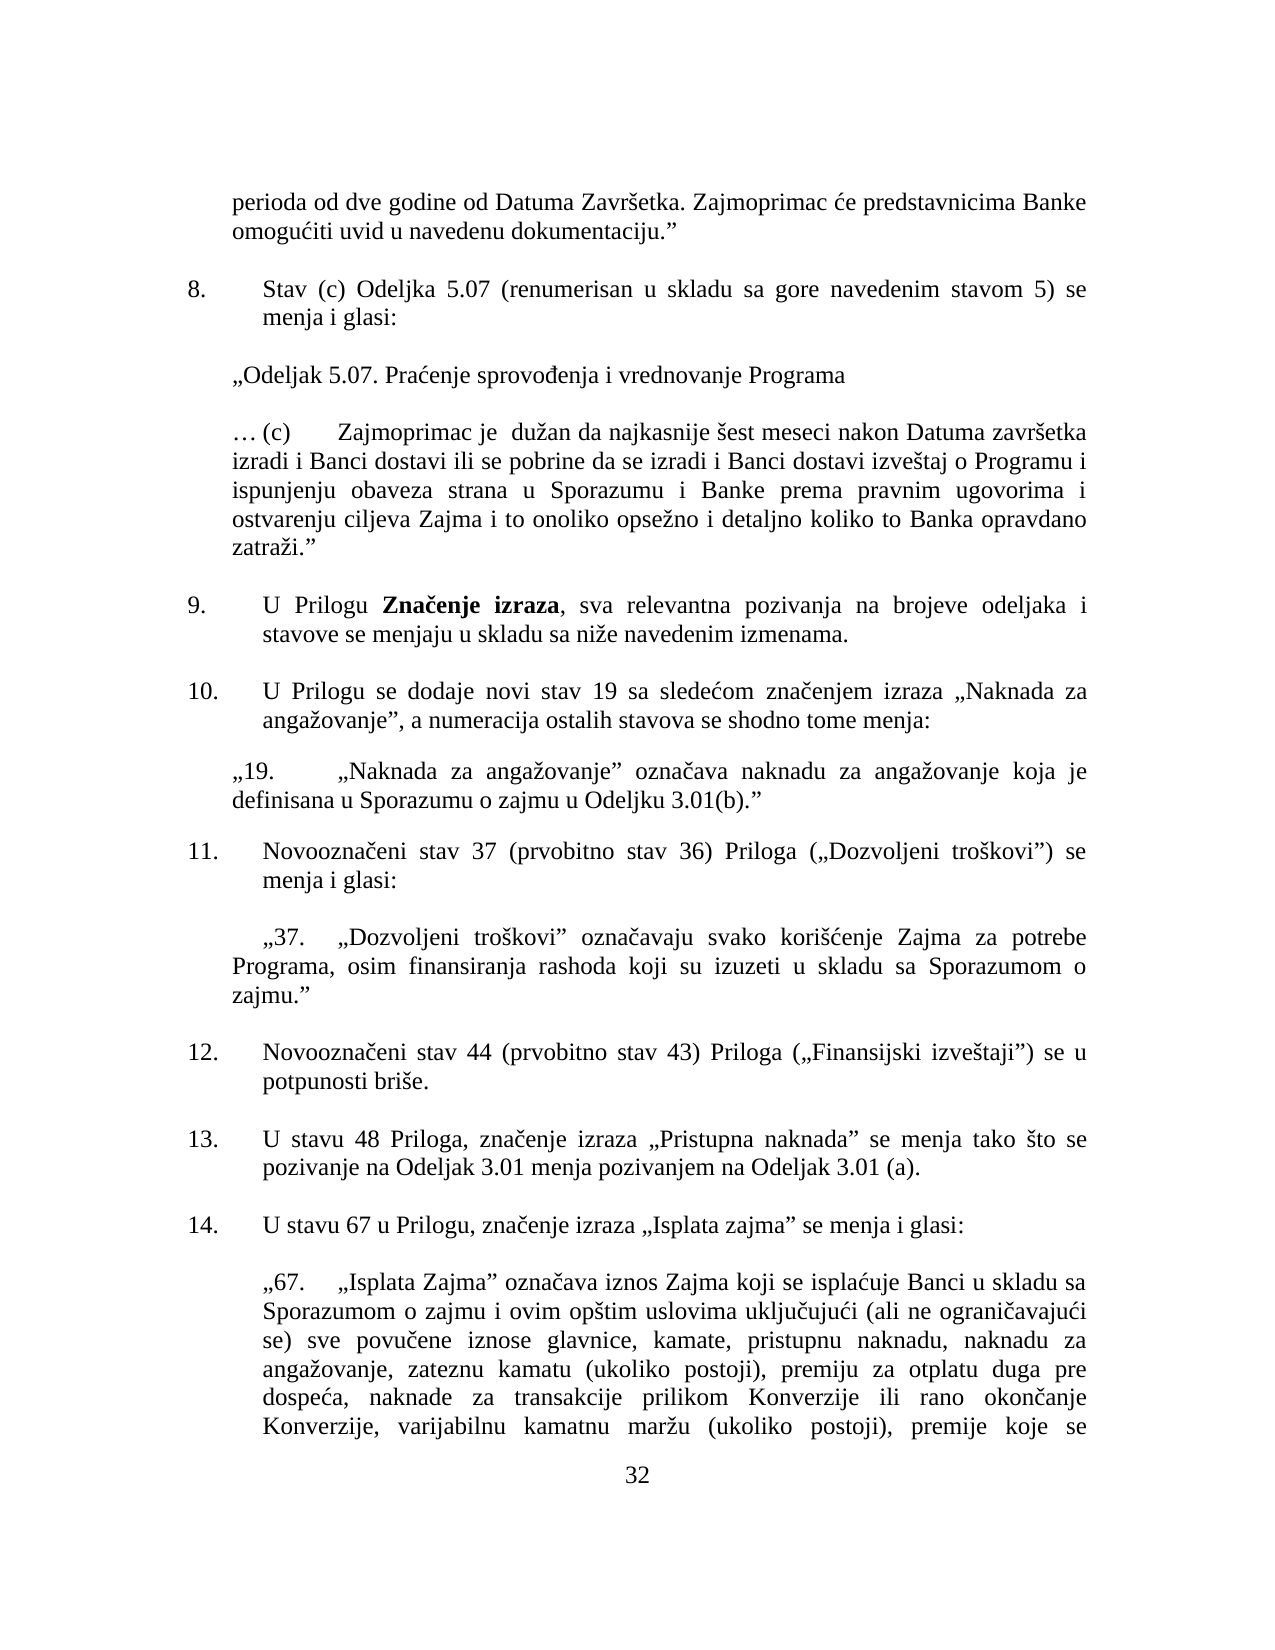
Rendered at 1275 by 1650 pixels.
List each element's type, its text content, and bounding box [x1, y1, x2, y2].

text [232, 187, 1087, 245]
text … (c) Zajmoprimac je dužan da najkasnije šest meseci nakon Datuma završetka izradi i Banci dostavi ili se pobrine da se izradi i Banci dostavi izveštaj o Programu i ispunjenju obaveza strana u Sporazumu i Banke prema pravnim ugovorima i ostvarenju ciljeva Zajma i to onoliko opsežno i detaljno koliko to Banka opravdano zatraži.” [232, 417, 1087, 561]
text 14. U stavu 67 u Prilogu, značenje izraza „Isplata zajma” se menja i glasi: [187, 1210, 1087, 1239]
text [262, 1267, 1087, 1440]
text „Odeljak 5.07. Praćenje sprovođenja i vrednovanje Programa [232, 360, 1087, 389]
text „37. „Dozvoljeni troškovi” označavaju svako korišćenje Zajma za potrebe Programa, osim finansiranja rashoda koji su izuzeti u skladu sa Sporazumom o zajmu.” [232, 922, 1087, 1009]
text 10. U Prilogu se dodaje novi stav 19 sa sledećom značenjem izraza „Naknada za angažovanje”, a numeracija ostalih stavova se shodno tome menja: [187, 676, 1087, 734]
text 13. U stavu 48 Priloga, značenje izraza „Pristupna naknada” se menja tako što se pozivanje na Odeljak 3.01 menja pozivanjem na Odeljak 3.01 (a). [187, 1124, 1087, 1181]
text „19. „Naknada za angažovanjeˮ označava naknadu za angažovanje koja je definisana u Sporazumu o zajmu u Odeljku 3.01(b).” [232, 756, 1087, 814]
text 12. Novooznačeni stav 44 (prvobitno stav 43) Priloga („Finansijski izveštaji”) se u potpunosti briše. [187, 1037, 1087, 1095]
text 8. Stav (c) Odeljka 5.07 (renumerisan u skladu sa gore navedenim stavom 5) se menja i glasi: [187, 274, 1087, 331]
text 11. Novooznačeni stav 37 (prvobitno stav 36) Priloga („Dozvoljeni troškovi”) se menja i glasi: [187, 836, 1087, 894]
text 9. U Prilogu Značenje izraza, sva relevantna pozivanja na brojeve odeljaka i stavove se menjaju u skladu sa niže navedenim izmenama. [187, 590, 1087, 647]
